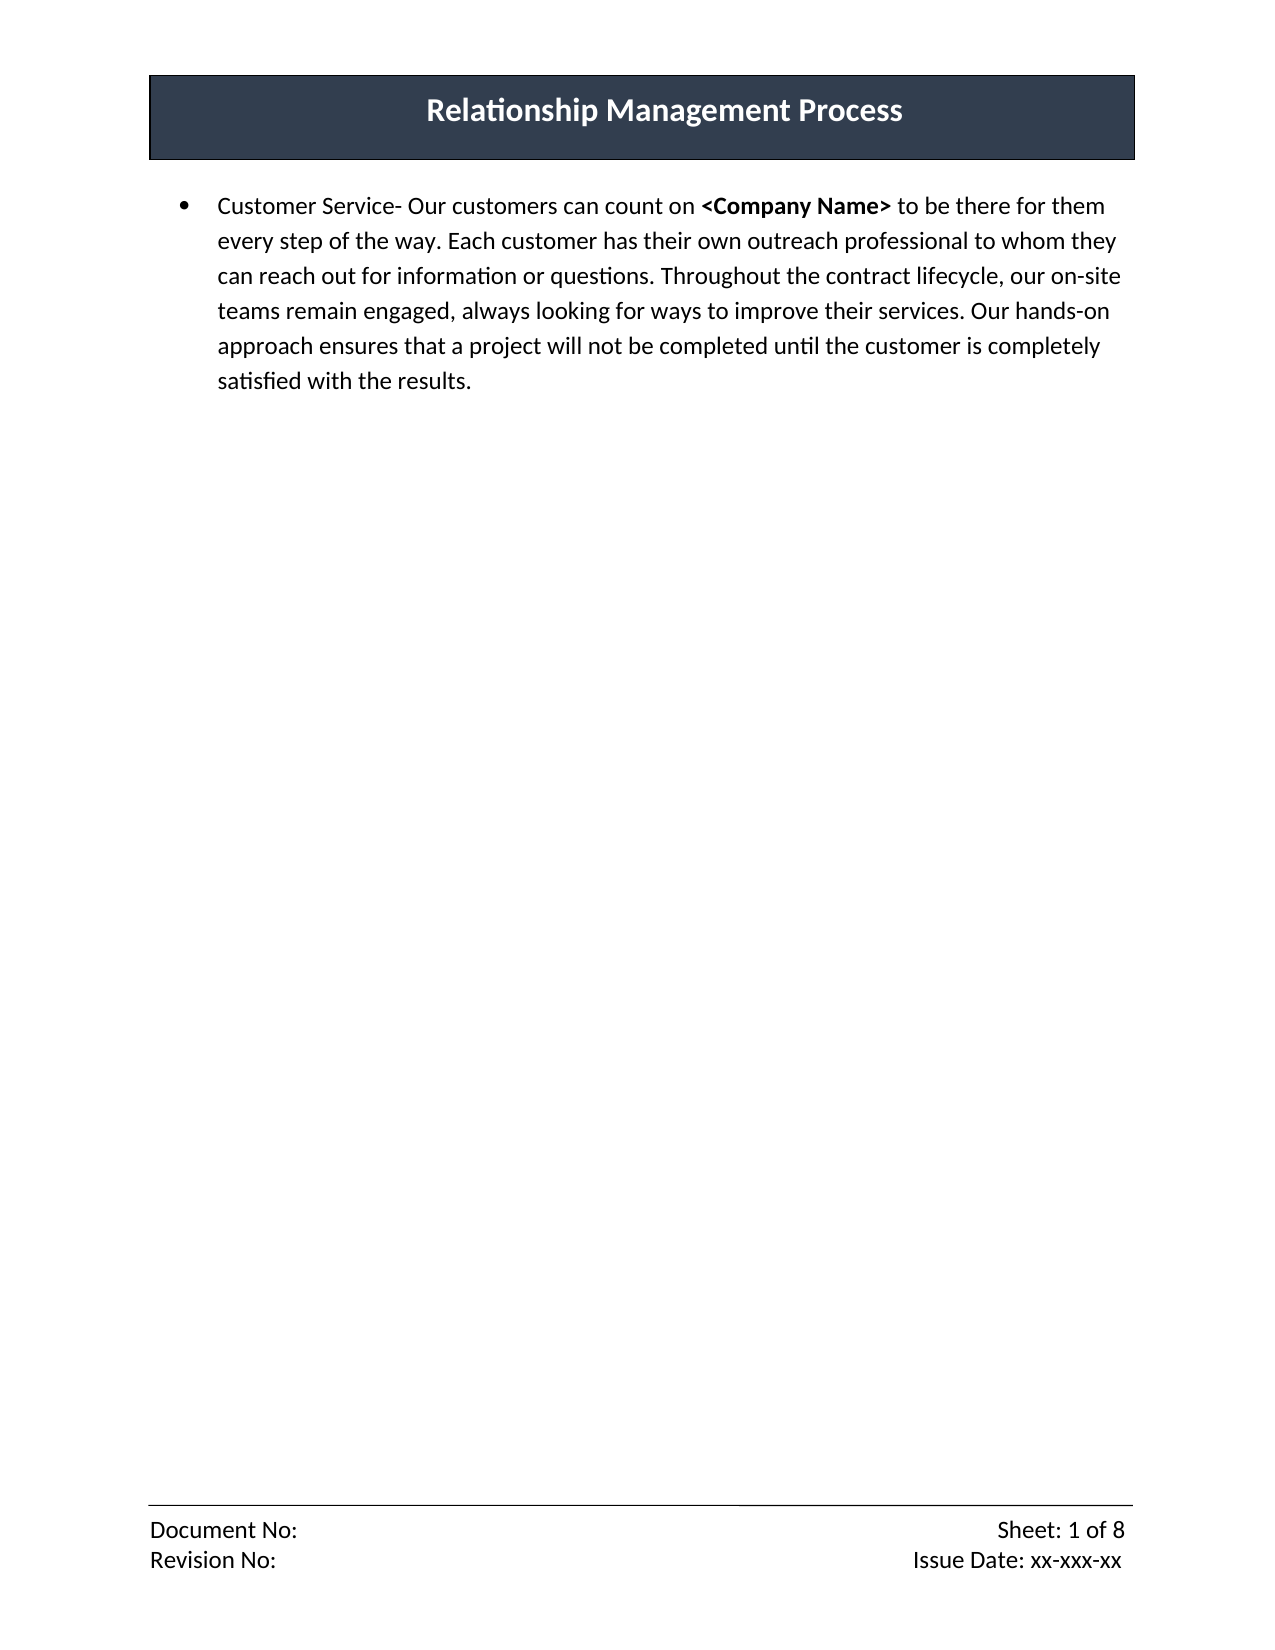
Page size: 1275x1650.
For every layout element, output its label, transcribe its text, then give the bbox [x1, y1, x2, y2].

list Customer Service- Our customers can count on <Company Name> to be there for them every step of the way. Each customer has their own outreach professional to whom they can reach out for information or questions. Throughout the contract lifecycle, our on-site teams remain engaged, always looking for ways to improve their services. Our hands-on approach ensures that a project will not be completed until the customer is completely satisfied with the results. [180, 190, 1125, 396]
